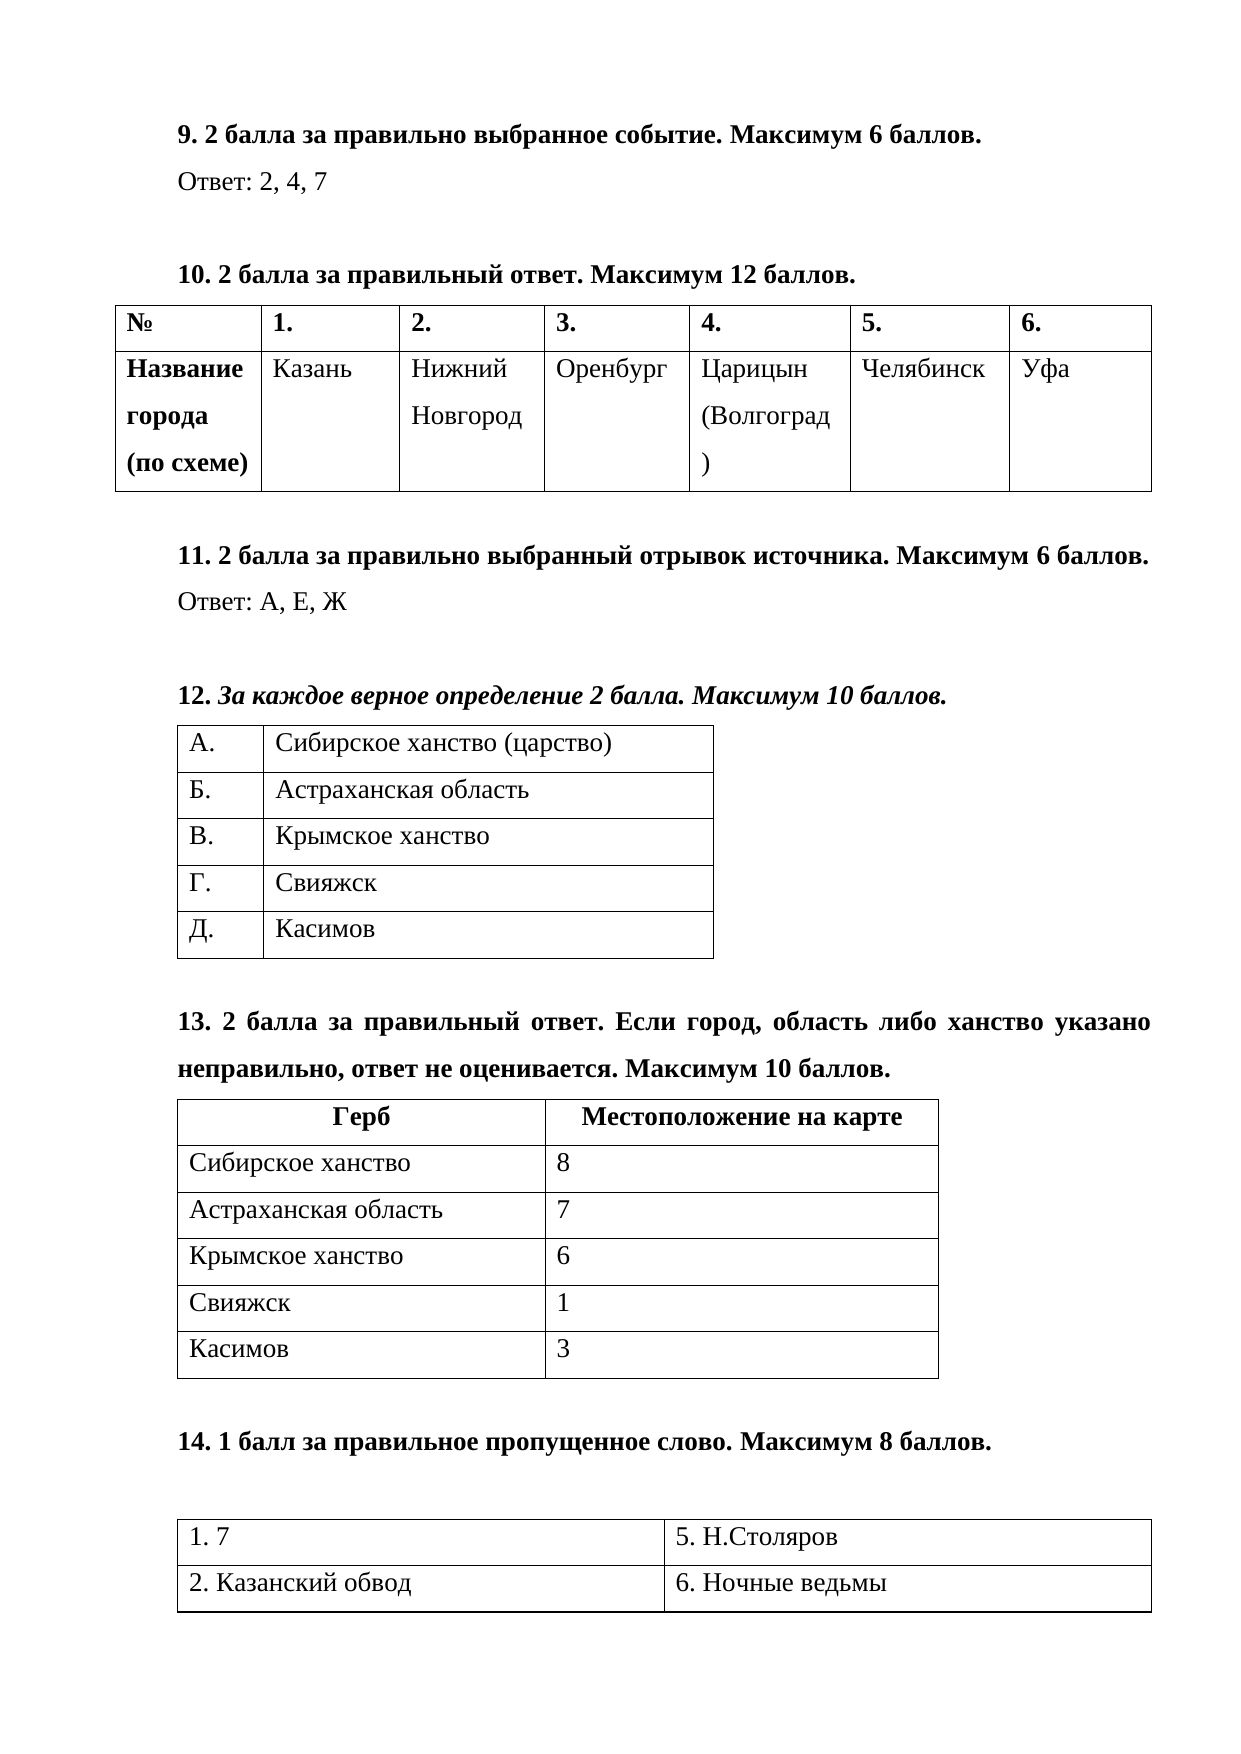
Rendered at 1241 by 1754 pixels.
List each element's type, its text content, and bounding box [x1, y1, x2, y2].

table_cell Нижний Новгород [400, 352, 544, 491]
table_cell 2. Казанский обвод [178, 1566, 664, 1611]
table_cell Царицын (Волгоград) [690, 352, 850, 491]
table_cell Челябинск [851, 352, 1009, 491]
table_cell Астраханская область [178, 1193, 545, 1238]
table_cell 3 [546, 1332, 938, 1377]
table_cell Б. [178, 773, 263, 818]
table_header 5. [851, 306, 1009, 351]
table_cell 6 [546, 1239, 938, 1284]
table_cell Касимов [264, 912, 713, 958]
table_cell Название города (по схеме) [116, 352, 261, 491]
table_header № [116, 306, 261, 351]
table_cell Касимов [178, 1332, 545, 1377]
table_cell 8 [546, 1146, 938, 1192]
text 9. 2 балла за правильно выбранное событие. Максимум 6 баллов. [177, 118, 1152, 149]
text 14. 1 балл за правильное пропущенное слово. Максимум 8 баллов. [177, 1425, 1152, 1456]
table_cell 1 [546, 1286, 938, 1331]
table_header 1. 7 [178, 1520, 664, 1565]
table_cell Свияжск [178, 1286, 545, 1331]
table_header Сибирское ханство (царство) [264, 726, 713, 772]
table_cell Крымское ханство [264, 819, 713, 865]
table_cell Казань [262, 352, 399, 491]
table_cell Сибирское ханство [178, 1146, 545, 1192]
table_header Местоположение на карте [546, 1100, 938, 1145]
table_cell В. [178, 819, 263, 865]
table_cell Свияжск [264, 866, 713, 911]
table_cell 7 [546, 1193, 938, 1238]
table_header 2. [400, 306, 544, 351]
table_cell Д. [178, 912, 263, 958]
table_header 4. [690, 306, 850, 351]
text 11. 2 балла за правильно выбранный отрывок источника. Максимум 6 баллов. [177, 539, 1152, 570]
table_cell Оренбург [545, 352, 689, 491]
text Ответ: 2, 4, 7 [177, 165, 1152, 196]
table_cell Крымское ханство [178, 1239, 545, 1284]
text Ответ: А, Е, Ж [177, 585, 1152, 617]
table_header 3. [545, 306, 689, 351]
text 13. 2 балла за правильный ответ. Если город, область либо ханство указано неправильно, ответ не оценивается. Максимум 10 баллов. [177, 1005, 1152, 1083]
table_header Герб [178, 1100, 545, 1145]
text 10. 2 балла за правильный ответ. Максимум 12 баллов. [177, 258, 1152, 289]
table_cell Г. [178, 866, 263, 911]
table_header А. [178, 726, 263, 772]
table_header 5. Н.Столяров [665, 1520, 1151, 1565]
table_header 1. [262, 306, 399, 351]
text 12. За каждое верное определение 2 балла. Максимум 10 баллов. [177, 679, 1152, 710]
table_header 6. [1010, 306, 1151, 351]
table_cell 6. Ночные ведьмы [665, 1566, 1151, 1611]
table_cell Уфа [1010, 352, 1151, 491]
table_cell Астраханская область [264, 773, 713, 818]
